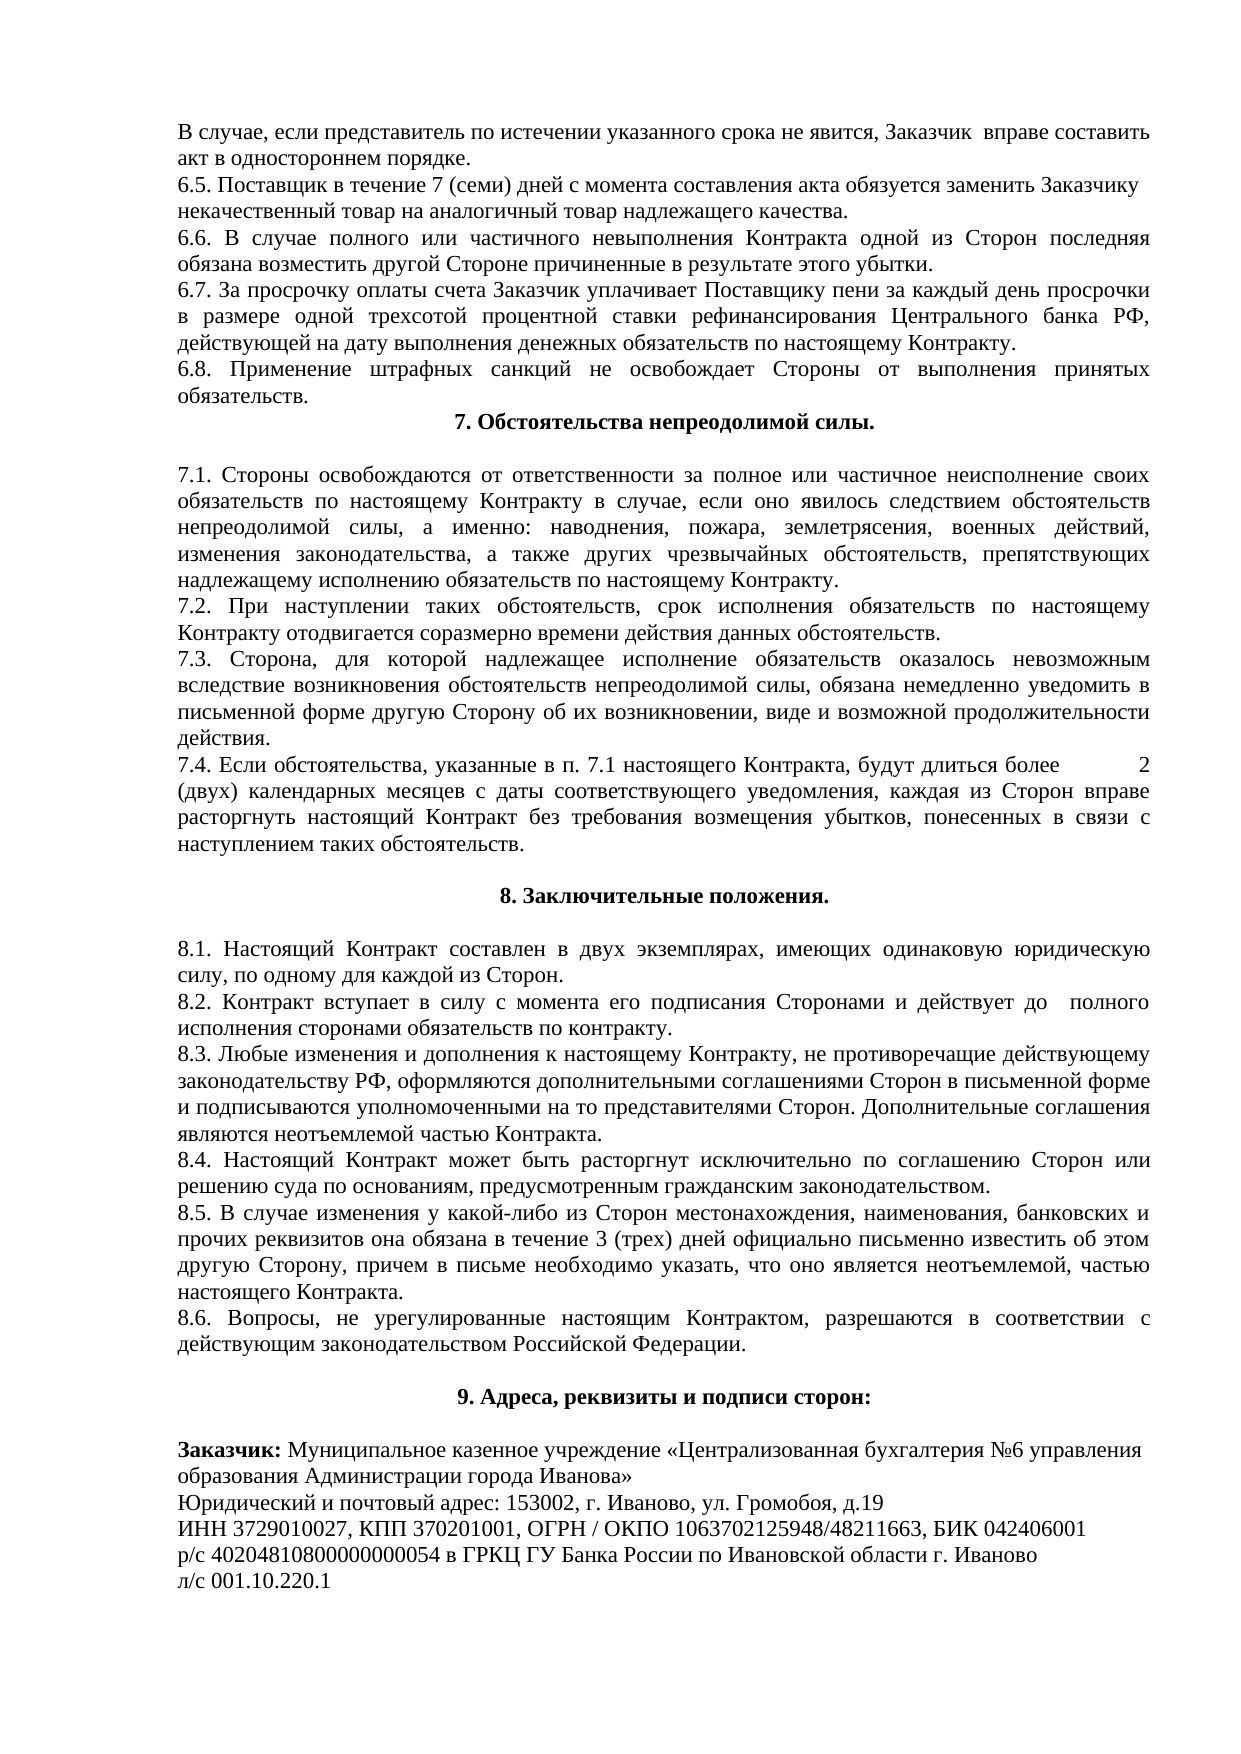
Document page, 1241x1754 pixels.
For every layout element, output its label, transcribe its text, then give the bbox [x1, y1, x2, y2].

text 7.4. Если обстоятельства, указанные в п. 7.1 настоящего Контракта, будут длиться более 2 (двух) календарных месяцев с даты соответствующего уведомления, каждая из Сторон вправе расторгнуть настоящий Контракт без требования возмещения убытков, понесенных в связи с наступлением таких обстоятельств. [177, 751, 1152, 856]
text 6.5. Поставщик в течение 7 (семи) дней с момента составления акта обязуется заменить Заказчику некачественный товар на аналогичный товар надлежащего качества. [177, 171, 1152, 223]
text 7.3. Сторона, для которой надлежащее исполнение обязательств оказалось невозможным вследствие возникновения обстоятельств непреодолимой силы, обязана немедленно уведомить в письменной форме другую Сторону об их возникновении, виде и возможной продолжительности действия. [177, 645, 1152, 751]
text л/с 001.10.220.1 [177, 1568, 1152, 1594]
text 7.2. При наступлении таких обстоятельств, срок исполнения обязательств по настоящему Контракту отодвигается соразмерно времени действия данных обстоятельств. [177, 592, 1152, 645]
text р/с 40204810800000000054 в ГРКЦ ГУ Банка России по Ивановской области г. Иваново [177, 1541, 1152, 1568]
text 7.1. Стороны освобождаются от ответственности за полное или частичное неисполнение своих обязательств по настоящему Контракту в случае, если оно явилось следствием обстоятельств непреодолимой силы, а именно: наводнения, пожара, землетрясения, военных действий, изменения законодательства, а также других чрезвычайных обстоятельств, препятствующих надлежащему исполнению обязательств по настоящему Контракту. [177, 461, 1152, 592]
text 8.6. Вопросы, не урегулированные настоящим Контрактом, разрешаются в соответствии с действующим законодательством Российской Федерации. [177, 1304, 1152, 1357]
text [177, 118, 1152, 171]
text 8.1. Настоящий Контракт составлен в двух экземплярах, имеющих одинаковую юридическую силу, по одному для каждой из Сторон. [177, 935, 1152, 988]
text 8.5. В случае изменения у какой-либо из Сторон местонахождения, наименования, банковских и прочих реквизитов она обязана в течение 3 (трех) дней официально письменно известить об этом другую Сторону, причем в письме необходимо указать, что оно является неотъемлемой, частью настоящего Контракта. [177, 1199, 1152, 1304]
text 9. Адреса, реквизиты и подписи сторон: [177, 1383, 1152, 1409]
text Заказчик: Муниципальное казенное учреждение «Централизованная бухгалтерия №6 управления образования Администрации города Иванова» [177, 1436, 1152, 1488]
text 8.4. Настоящий Контракт может быть расторгнут исключительно по соглашению Сторон или решению суда по основаниям, предусмотренным гражданским законодательством. [177, 1146, 1152, 1199]
text Юридический и почтовый адрес: 153002, г. Иваново, ул. Громобоя, д.19 [177, 1488, 1152, 1515]
text 6.8. Применение штрафных санкций не освобождает Стороны от выполнения принятых обязательств. [177, 355, 1152, 408]
text 6.7. За просрочку оплаты счета Заказчик уплачивает Поставщику пени за каждый день просрочки в размере одной трехсотой процентной ставки рефинансирования Центрального банка РФ, действующей на дату выполнения денежных обязательств по настоящему Контракту. [177, 276, 1152, 355]
text 6.6. В случае полного или частичного невыполнения Контракта одной из Сторон последняя обязана возместить другой Стороне причиненные в результате этого убытки. [177, 223, 1152, 276]
text 8.3. Любые изменения и дополнения к настоящему Контракту, не противоречащие действующему законодательству РФ, оформляются дополнительными соглашениями Сторон в письменной форме и подписываются уполномоченными на то представителями Сторон. Дополнительные соглашения являются неотъемлемой частью Контракта. [177, 1041, 1152, 1146]
text 8. Заключительные положения. [177, 882, 1152, 909]
text ИНН 3729010027, КПП 370201001, ОГРН / ОКПО 1063702125948/48211663, БИК 042406001 [177, 1515, 1152, 1541]
text 7. Обстоятельства непреодолимой силы. [177, 408, 1152, 434]
text 8.2. Контракт вступает в силу с момента его подписания Сторонами и действует до полного исполнения сторонами обязательств по контракту. [177, 988, 1149, 1041]
